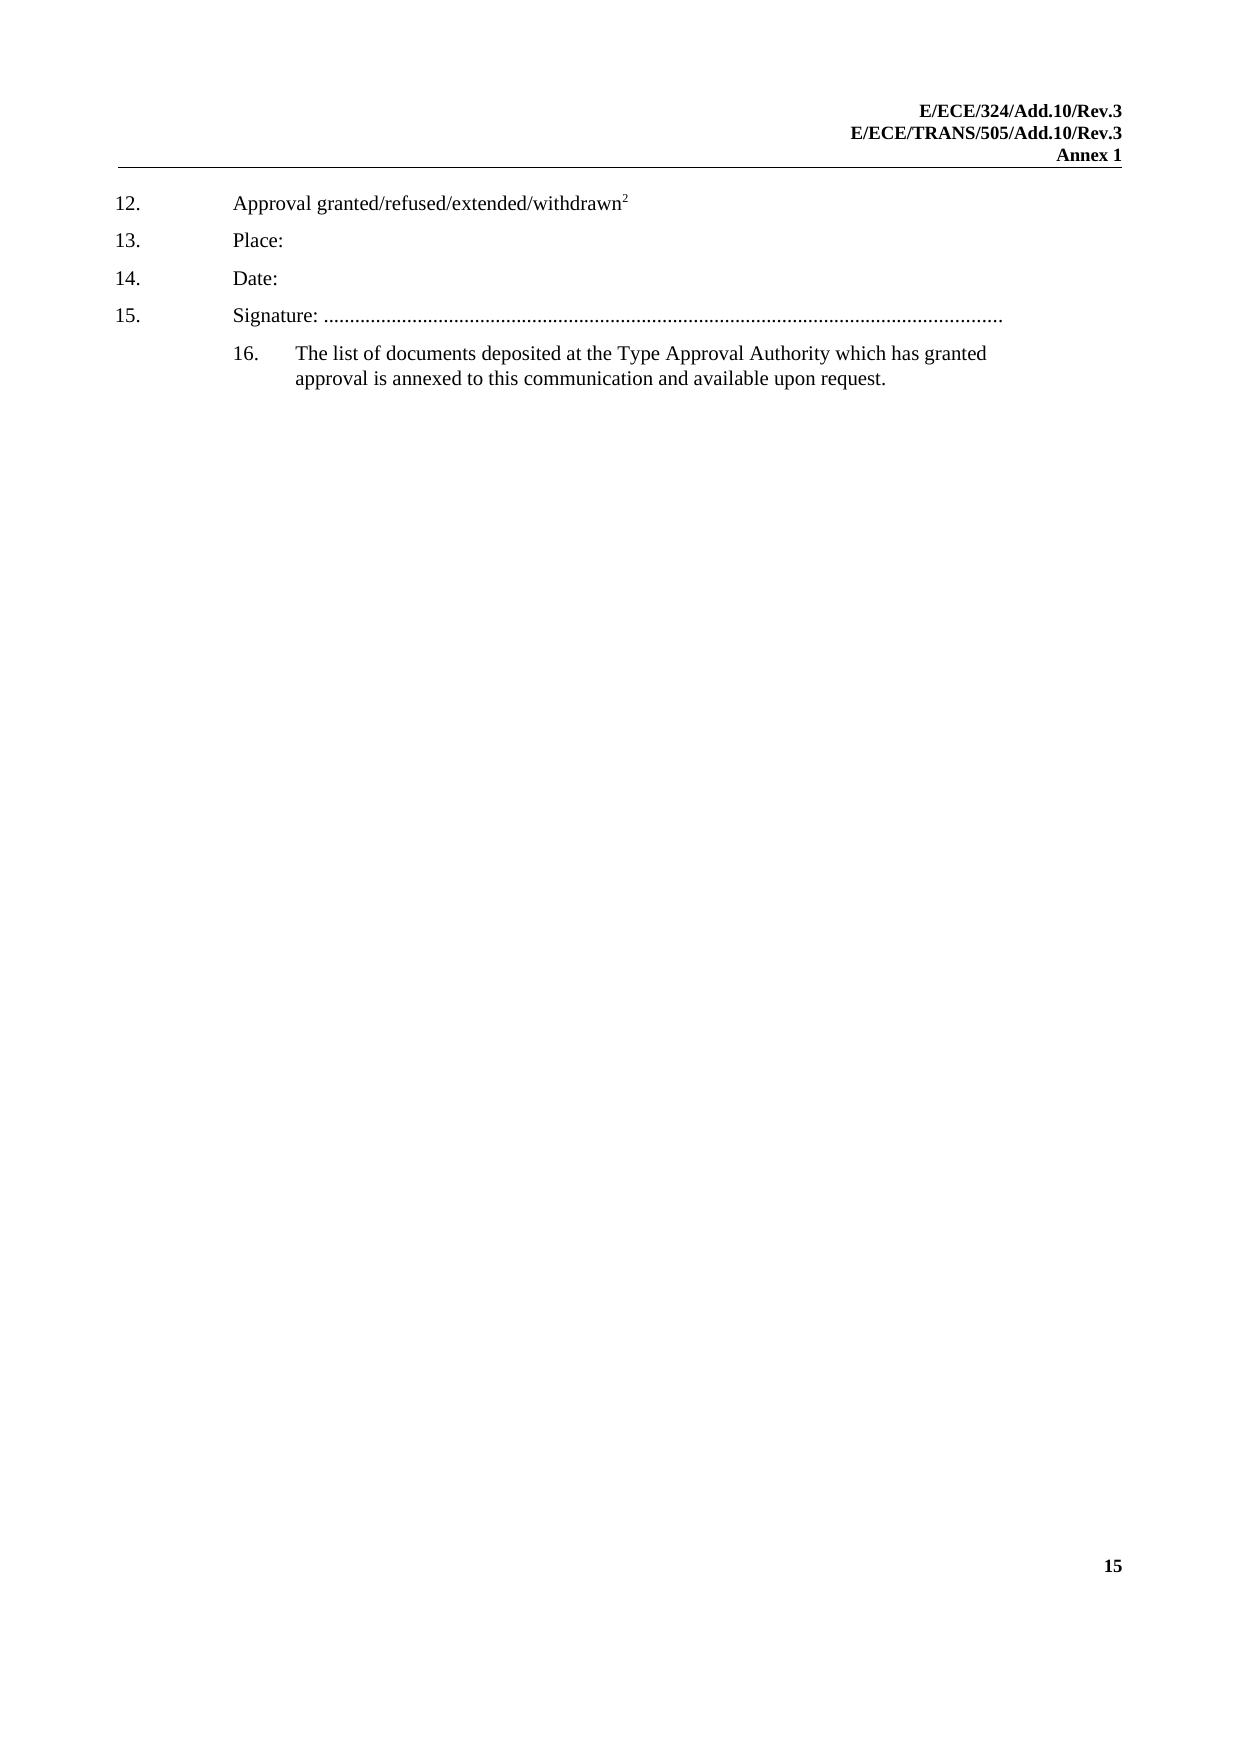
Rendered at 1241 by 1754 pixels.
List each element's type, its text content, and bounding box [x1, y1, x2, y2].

text 15. Signature: [114, 302, 1003, 327]
text 12. Approval granted/refused/extended/withdrawn2 [114, 190, 1003, 215]
text 16. The list of documents deposited at the Type Approval Authority which has granted approval is annexed to this communication and available upon request. [233, 340, 1003, 390]
text 14. Date: [114, 265, 1003, 290]
text 13. Place: [114, 227, 1003, 252]
